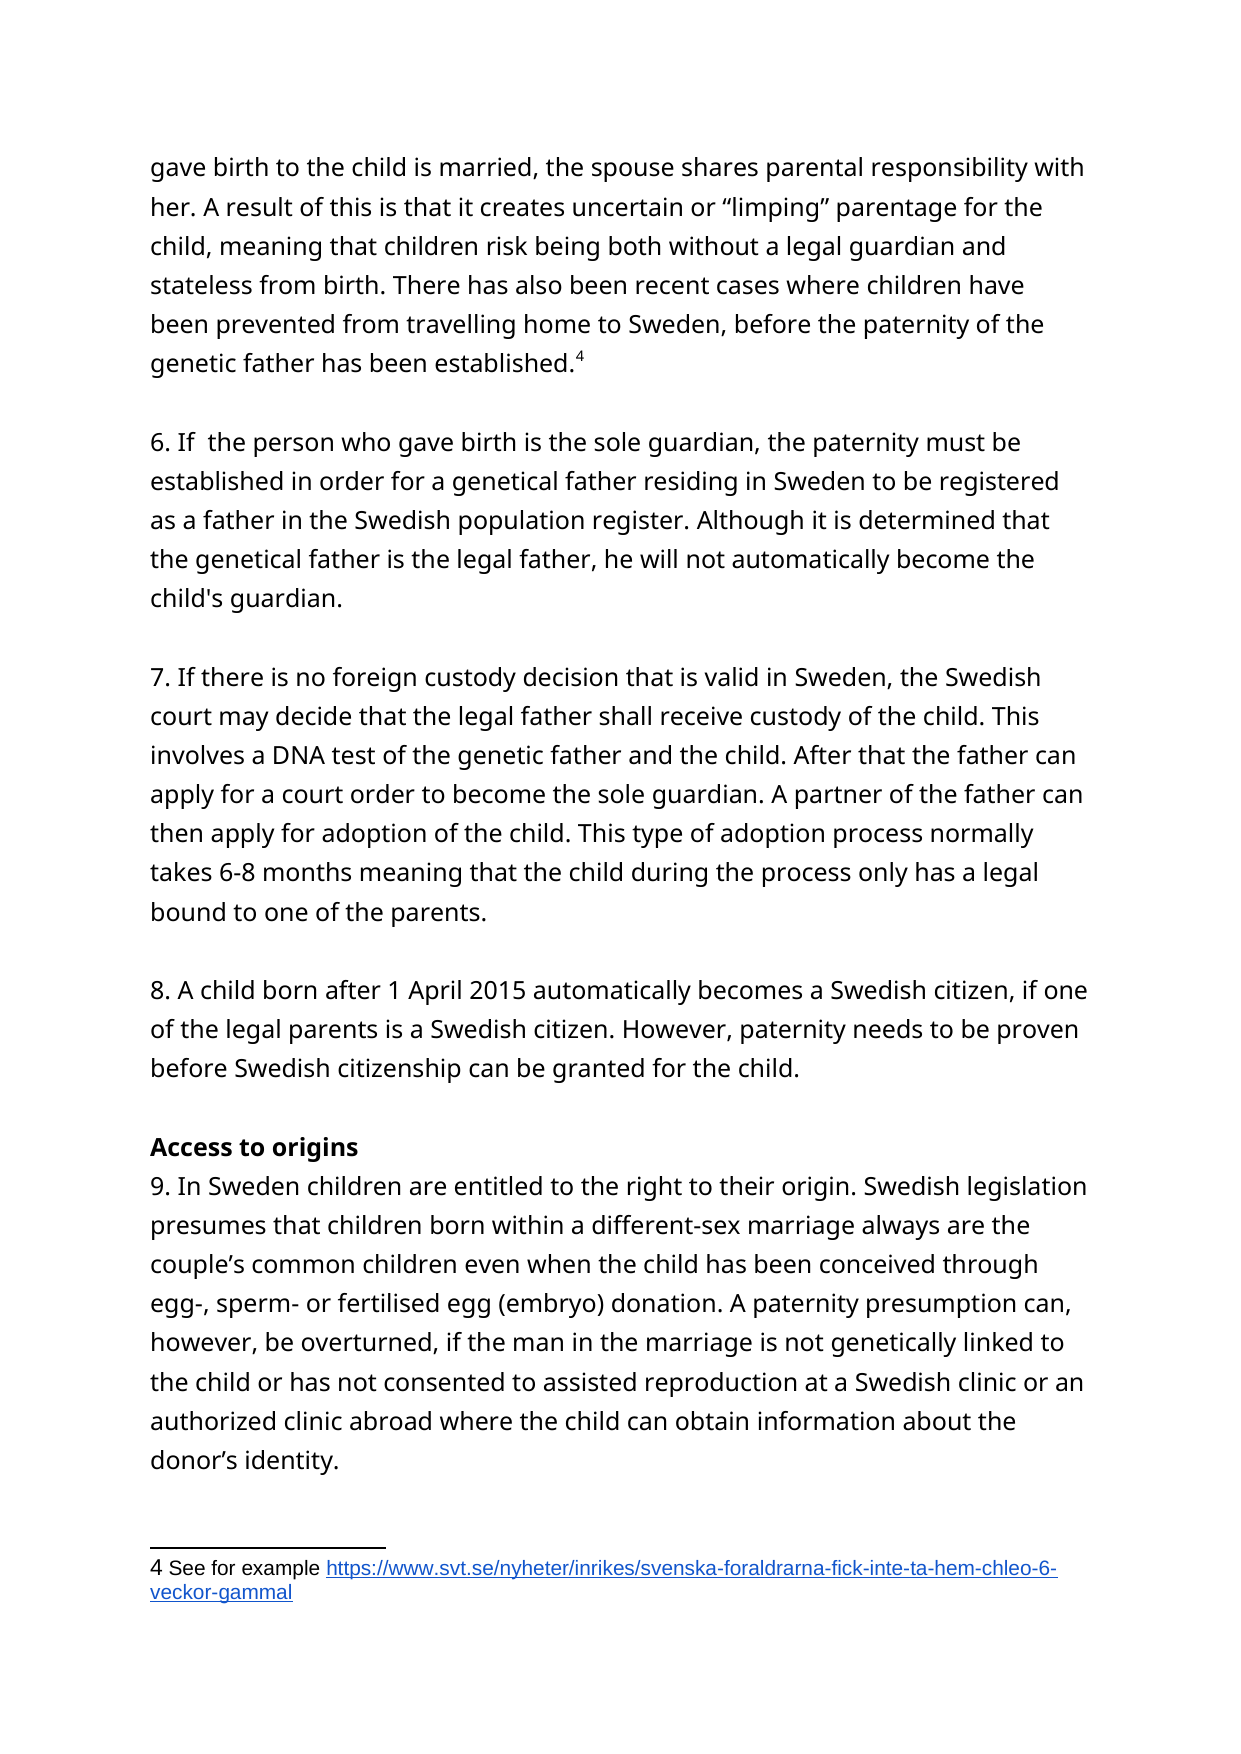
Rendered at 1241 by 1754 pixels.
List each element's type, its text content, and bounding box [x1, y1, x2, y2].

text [150, 150, 1090, 380]
text 7. If there is no foreign custody decision that is valid in Sweden, the Swedish court may decide that the legal father shall receive custody of the child. This involves a DNA test of the genetic father and the child. After that the father can apply for a court order to become the sole guardian. A partner of the father can then apply for adoption of the child. This type of adoption process normally takes 6-8 months meaning that the child during the process only has a legal bound to one of the parents. [150, 659, 1090, 928]
text 8. A child born after 1 April 2015 automatically becomes a Swedish citizen, if one of the legal parents is a Swedish citizen. However, paternity needs to be proven before Swedish citizenship can be granted for the child. [150, 972, 1090, 1085]
text Access to origins [150, 1129, 1090, 1163]
text 9. In Sweden children are entitled to the right to their origin. Swedish legislation presumes that children born within a different-sex marriage always are the couple’s common children even when the child has been conceived through egg-, sperm- or fertilised egg (embryo) donation. A paternity presumption can, however, be overturned, if the man in the marriage is not genetically linked to the child or has not consented to assisted reproduction at a Swedish clinic or an authorized clinic abroad where the child can obtain information about the donor’s identity. [150, 1168, 1090, 1477]
text 6. If the person who gave birth is the sole guardian, the paternity must be established in order for a genetical father residing in Sweden to be registered as a father in the Swedish population register. Although it is determined that the genetical father is the legal father, he will not automatically become the child's guardian. [150, 424, 1090, 615]
